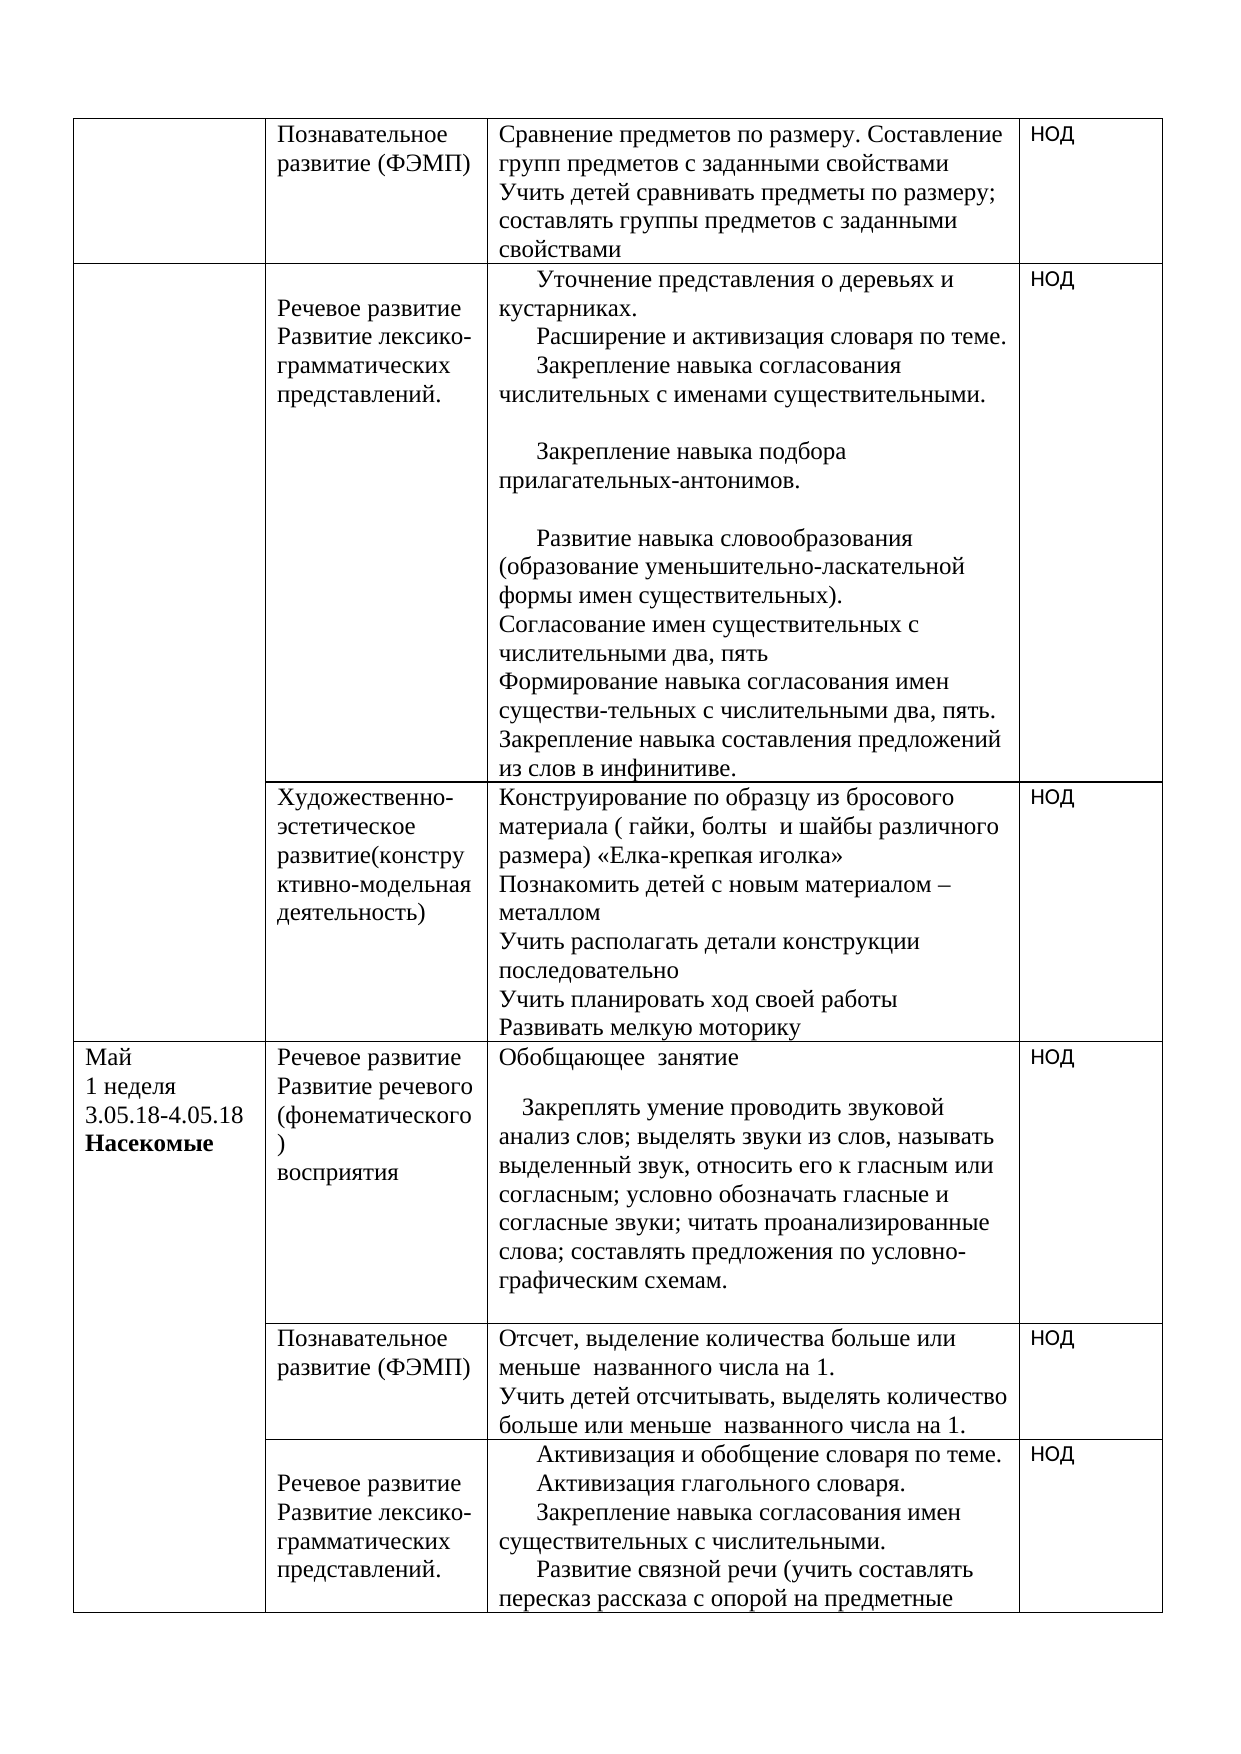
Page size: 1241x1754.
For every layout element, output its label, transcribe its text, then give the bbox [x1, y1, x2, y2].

table_cell НОД [1020, 783, 1162, 1041]
table_cell НОД [1020, 1440, 1162, 1612]
table_cell Отсчет, выделение количества больше или меньше названного числа на 1. Учить детей отсчитывать, выделять количество больше или меньше названного числа на 1. [488, 1324, 1019, 1438]
table_cell НОД [1020, 264, 1162, 781]
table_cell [488, 1440, 1019, 1612]
table_cell Конструирование по образцу из бросового материала ( гайки, болты и шайбы различного размера) «Елка-крепкая иголка» Познакомить детей с новым материалом –металлом Учить располагать детали конструкции последовательно Учить планировать ход своей работы Развивать мелкую моторику [488, 783, 1019, 1041]
table_cell Художественно-эстетическое развитие(конструктивно-модельная деятельность) [266, 783, 487, 1041]
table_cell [74, 119, 265, 263]
table_cell Речевое развитие Развитие лексико-грамматических представлений. [266, 264, 487, 781]
table_cell НОД [1020, 1042, 1162, 1322]
table_cell НОД [1020, 1324, 1162, 1438]
table_cell Сравнение предметов по размеру. Составление групп предметов с заданными свойствами Учить детей сравнивать предметы по размеру; составлять группы предметов с заданными свойствами [488, 119, 1019, 263]
table_cell [74, 264, 265, 1041]
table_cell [266, 1440, 487, 1612]
table_cell Познавательное развитие (ФЭМП) [266, 1324, 487, 1438]
table_cell Май 1 неделя 3.05.18-4.05.18 Насекомые [74, 1042, 265, 1612]
table_cell НОД [1020, 119, 1162, 263]
table_cell Уточнение представления о деревьях и кустарниках. Расширение и активизация словаря по теме. Закрепление навыка согласования числительных с именами существительными. Закрепление навыка подбора прилагательных-антонимов. Развитие навыка словообразования (образование уменьшительно-ласкательной формы имен существительных). Согласование имен существительных с числительными два, пять Формирование навыка согласования имен существи-тельных с числительными два, пять. Закрепление навыка составления предложений из слов в инфинитиве. [488, 264, 1019, 781]
table_cell Познавательное развитие (ФЭМП) [266, 119, 487, 263]
table_cell Обобщающее занятие Закреплять умение проводить звуковой анализ слов; выделять звуки из слов, называть выделенный звук, относить его к гласным или согласным; условно обозначать гласные и согласные звуки; читать проанализированные слова; составлять предложения по условно-графическим схемам. [488, 1042, 1019, 1322]
table_cell Речевое развитие Развитие речевого (фонематического) восприятия [266, 1042, 487, 1322]
